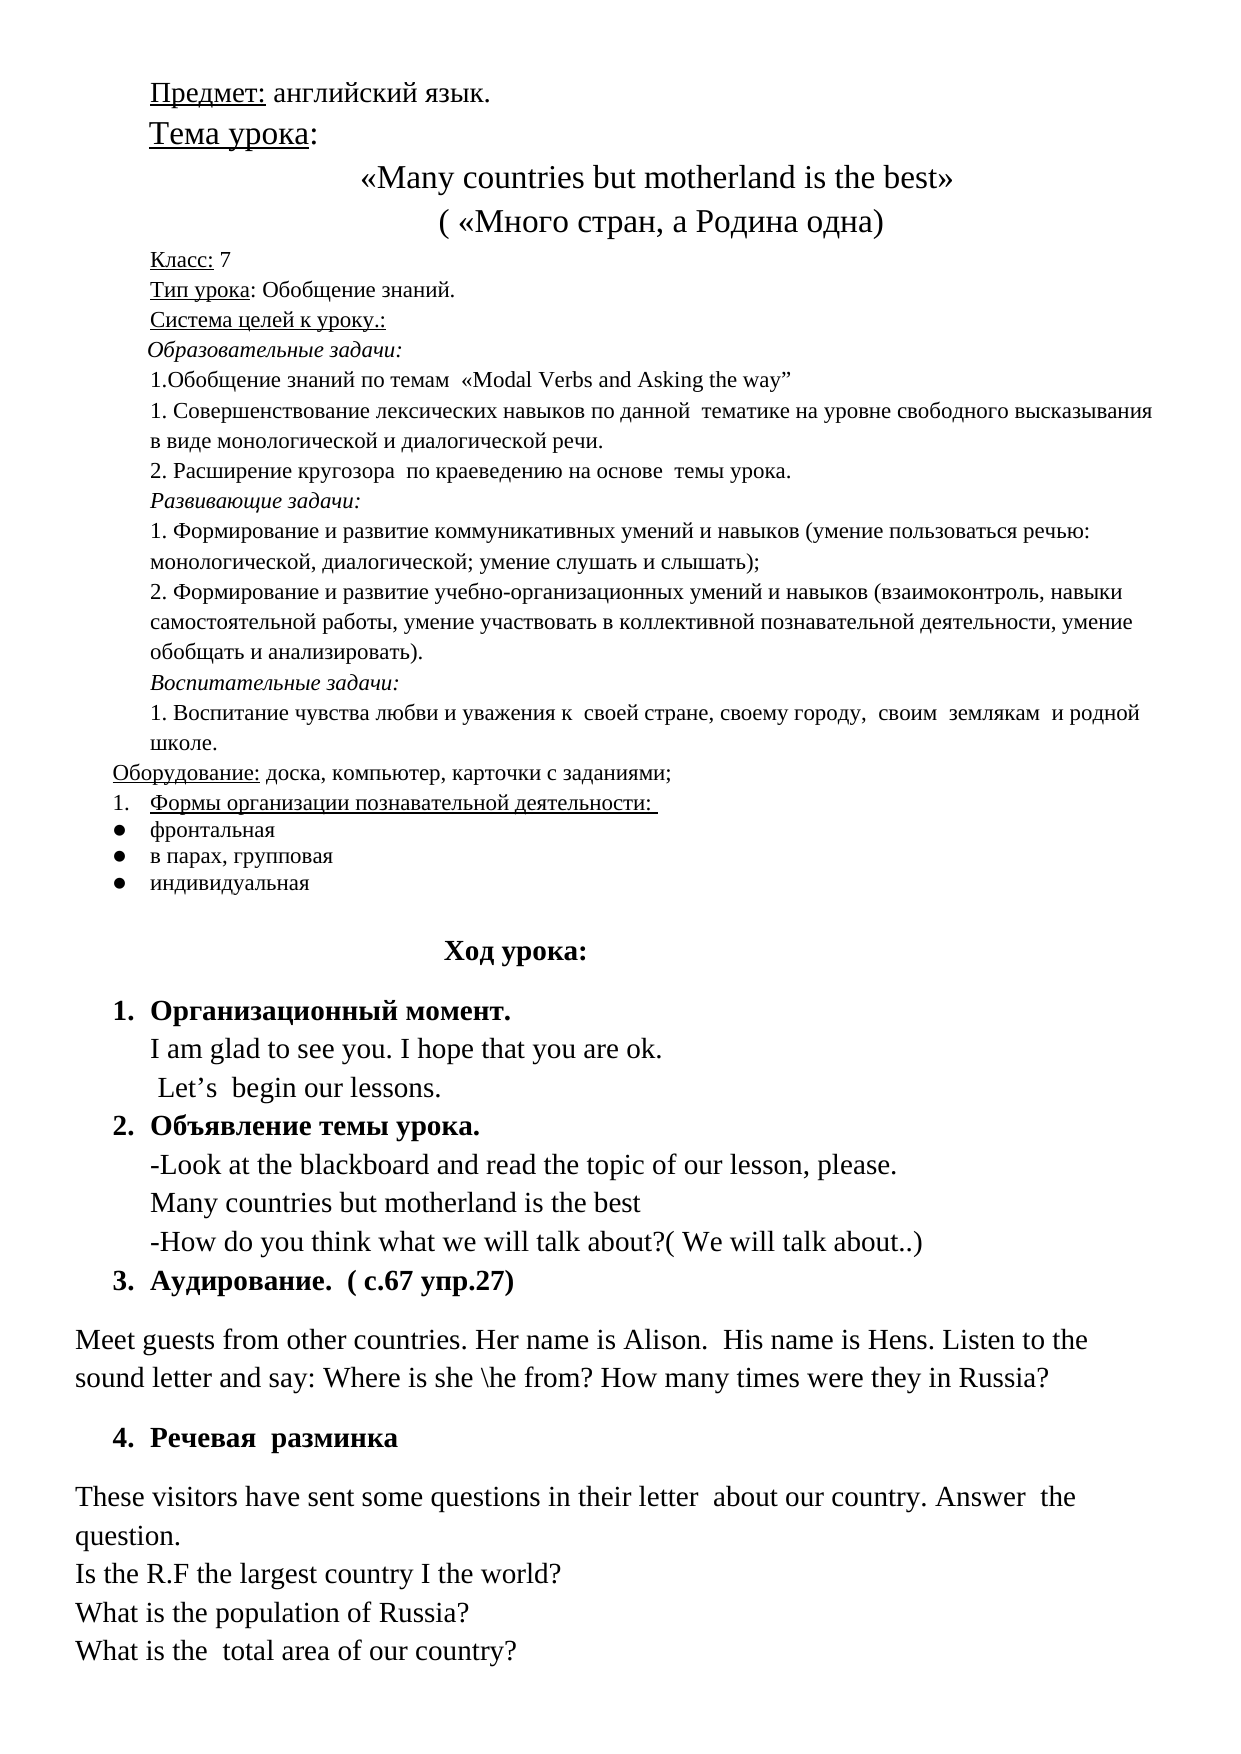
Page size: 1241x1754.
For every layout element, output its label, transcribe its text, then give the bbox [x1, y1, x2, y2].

list в парах, групповая [112, 842, 1165, 868]
text Класс: 7 [150, 246, 1165, 272]
text What is the total area of our country? [75, 1633, 1165, 1667]
text 1. Воспитание чувства любви и уважения к своей стране, своему городу, своим землякам и родной школе. [150, 699, 1165, 755]
text Предмет: английский язык. [150, 75, 1165, 108]
text 1. Формирование и развитие коммуникативных умений и навыков (умение пользоваться речью: монологической, диалогической; умение слушать и слышать); [150, 518, 1165, 574]
text Развивающие задачи: [150, 487, 1165, 514]
text Образовательные задачи: [112, 336, 1165, 363]
text 1. Совершенствование лексических навыков по данной тематике на уровне свободного высказывания в виде монологической и диалогической речи. [150, 397, 1165, 453]
text ( «Много стран, а Родина одна) [75, 202, 1165, 240]
text «Many countries but motherland is the best» [75, 158, 1165, 196]
text Воспитательные задачи: [150, 669, 1165, 695]
text 2. Формирование и развитие учебно-организационных умений и навыков (взаимоконтроль, навыки самостоятельной работы, умение участвовать в коллективной познавательной деятельности, умение обобщать и анализировать). [150, 578, 1165, 665]
text Is the R.F the largest country I the world? [75, 1556, 1165, 1590]
text 2. Расширение кругозора по краеведению на основе темы урока. [150, 457, 1165, 483]
text Система целей к уроку.: [150, 306, 1165, 332]
list Many countries but motherland is the best [150, 1186, 1165, 1219]
list индивидуальная [112, 868, 1165, 895]
list -Look at the blackboard and read the topic of our lesson, please. [150, 1147, 1165, 1181]
list Let’s begin our lessons. [150, 1070, 1165, 1103]
list Объявление темы урока. [112, 1108, 1165, 1142]
list Аудирование. ( c.67 упр.27) [112, 1263, 1165, 1296]
text Тема урока: [75, 113, 1165, 152]
list Речевая разминка [112, 1420, 1165, 1453]
list Организационный момент. [112, 993, 1165, 1026]
list Формы организации познавательной деятельности: [112, 789, 1165, 816]
list I am glad to see you. I hope that you are ok. [150, 1031, 1165, 1065]
text Ход урока: [370, 933, 1165, 967]
list -How do you think what we will talk about?( We will talk about..) [150, 1224, 1165, 1258]
text Оборудование: доска, компьютер, карточки с заданиями; [112, 759, 1165, 786]
text Тип урока: Обобщение знаний. [150, 276, 1165, 302]
list фронтальная [112, 816, 1165, 842]
text What is the population of Russia? [75, 1595, 1165, 1628]
text Meet guests from other countries. Her name is Alison. His name is Hens. Listen to the sound letter and say: Where is she \he from? How many times were they in Russia? [75, 1322, 1165, 1394]
text These visitors have sent some questions in their letter about our country. Answer the question. [75, 1479, 1165, 1551]
text 1.Обобщение знаний по темам «Modal Verbs and Asking the way” [150, 367, 1165, 393]
